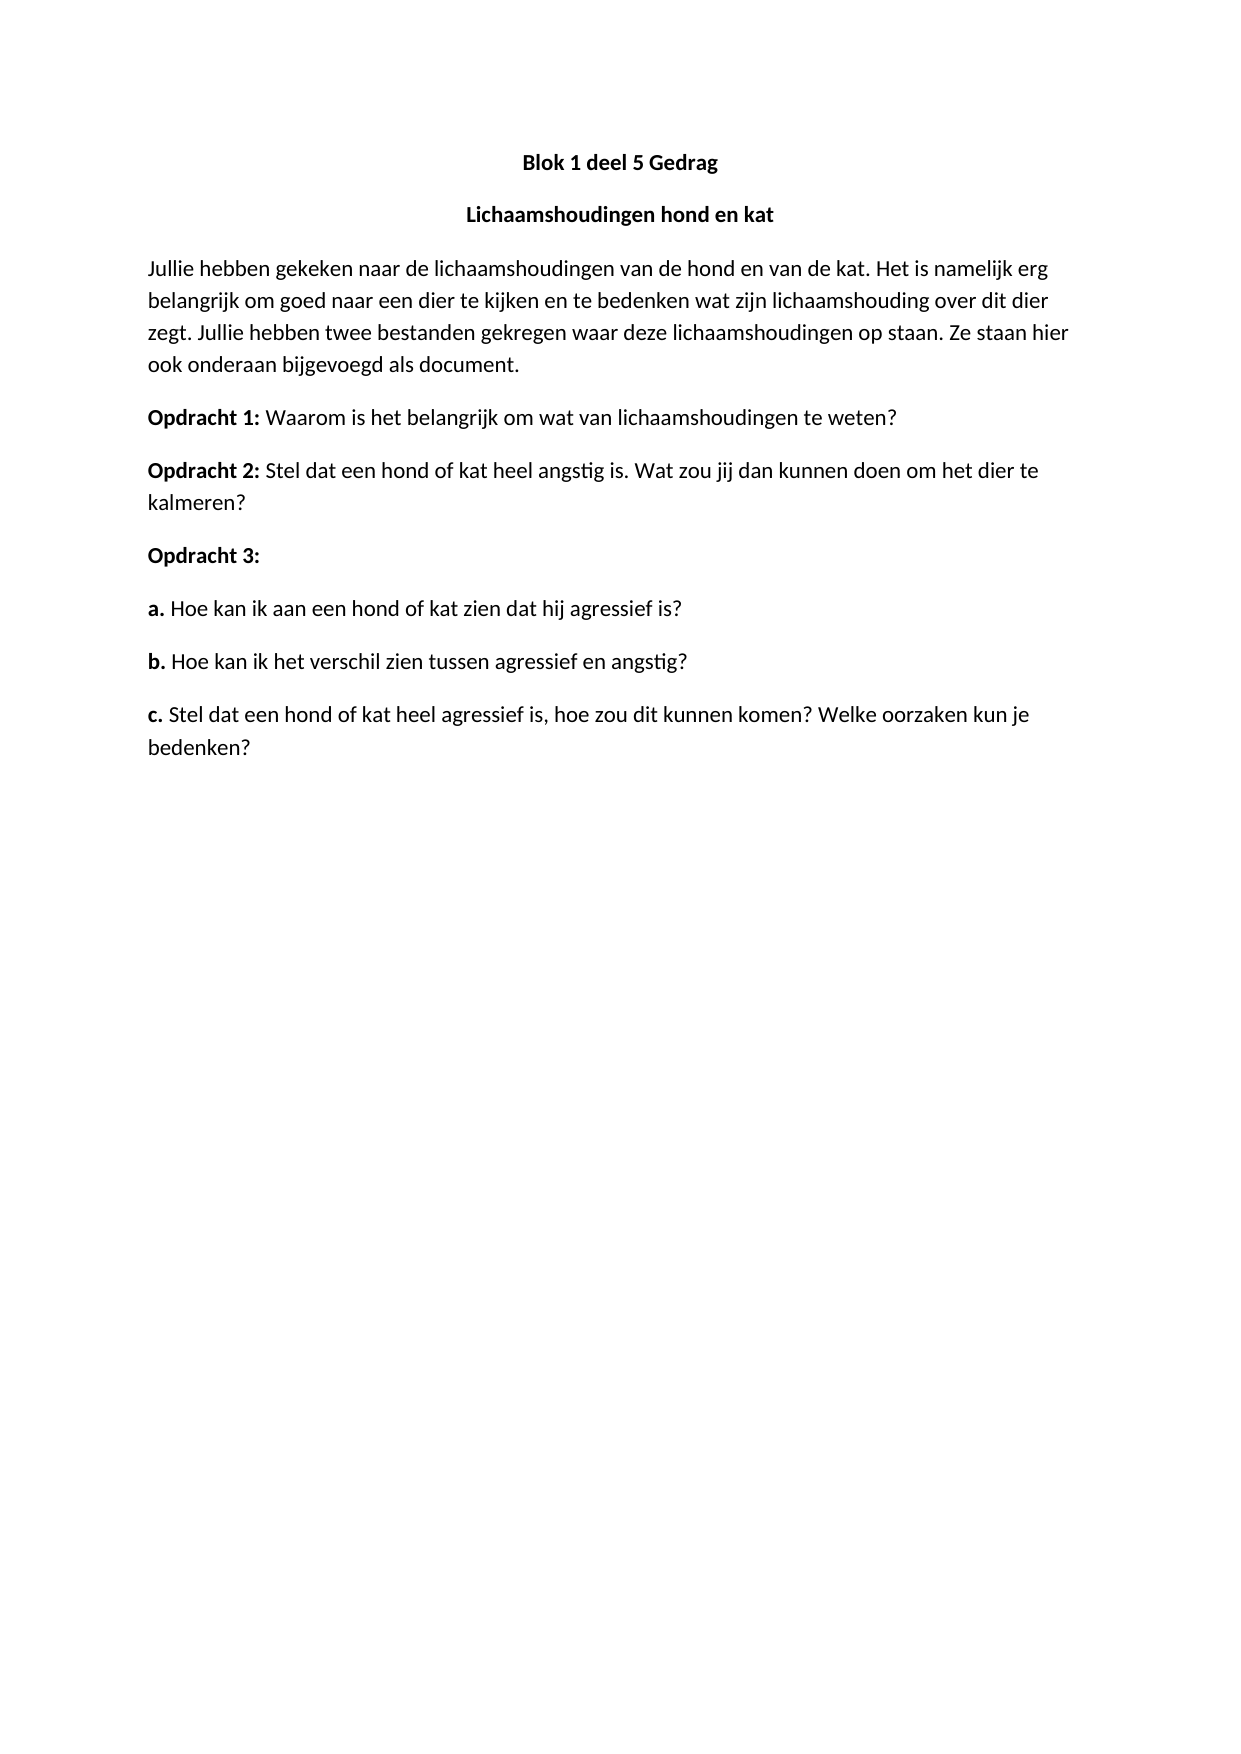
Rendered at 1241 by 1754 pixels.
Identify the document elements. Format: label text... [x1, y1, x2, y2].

text Jullie hebben gekeken naar de lichaamshoudingen van de hond en van de kat. Het is namelijk erg belangrijk om goed naar een dier te kijken en te bedenken wat zijn lichaamshouding over dit dier zegt. Jullie hebben twee bestanden gekregen waar deze lichaamshoudingen op staan. Ze staan hier ook onderaan bijgevoegd als document. [148, 254, 1093, 378]
text Blok 1 deel 5 Gedrag [148, 148, 1093, 176]
text Opdracht 2: Stel dat een hond of kat heel angstig is. Wat zou jij dan kunnen doen om het dier te kalmeren? [148, 456, 1093, 516]
text b. Hoe kan ik het verschil zien tussen agressief en angstig? [148, 647, 1093, 676]
text Opdracht 1: Waarom is het belangrijk om wat van lichaamshoudingen te weten? [148, 403, 1093, 431]
text Lichaamshoudingen hond en kat [148, 201, 1093, 229]
text c. Stel dat een hond of kat heel agressief is, hoe zou dit kunnen komen? Welke oorzaken kun je bedenken? [148, 701, 1093, 761]
text a. Hoe kan ik aan een hond of kat zien dat hij agressief is? [148, 594, 1093, 622]
text Opdracht 3: [148, 541, 1093, 569]
